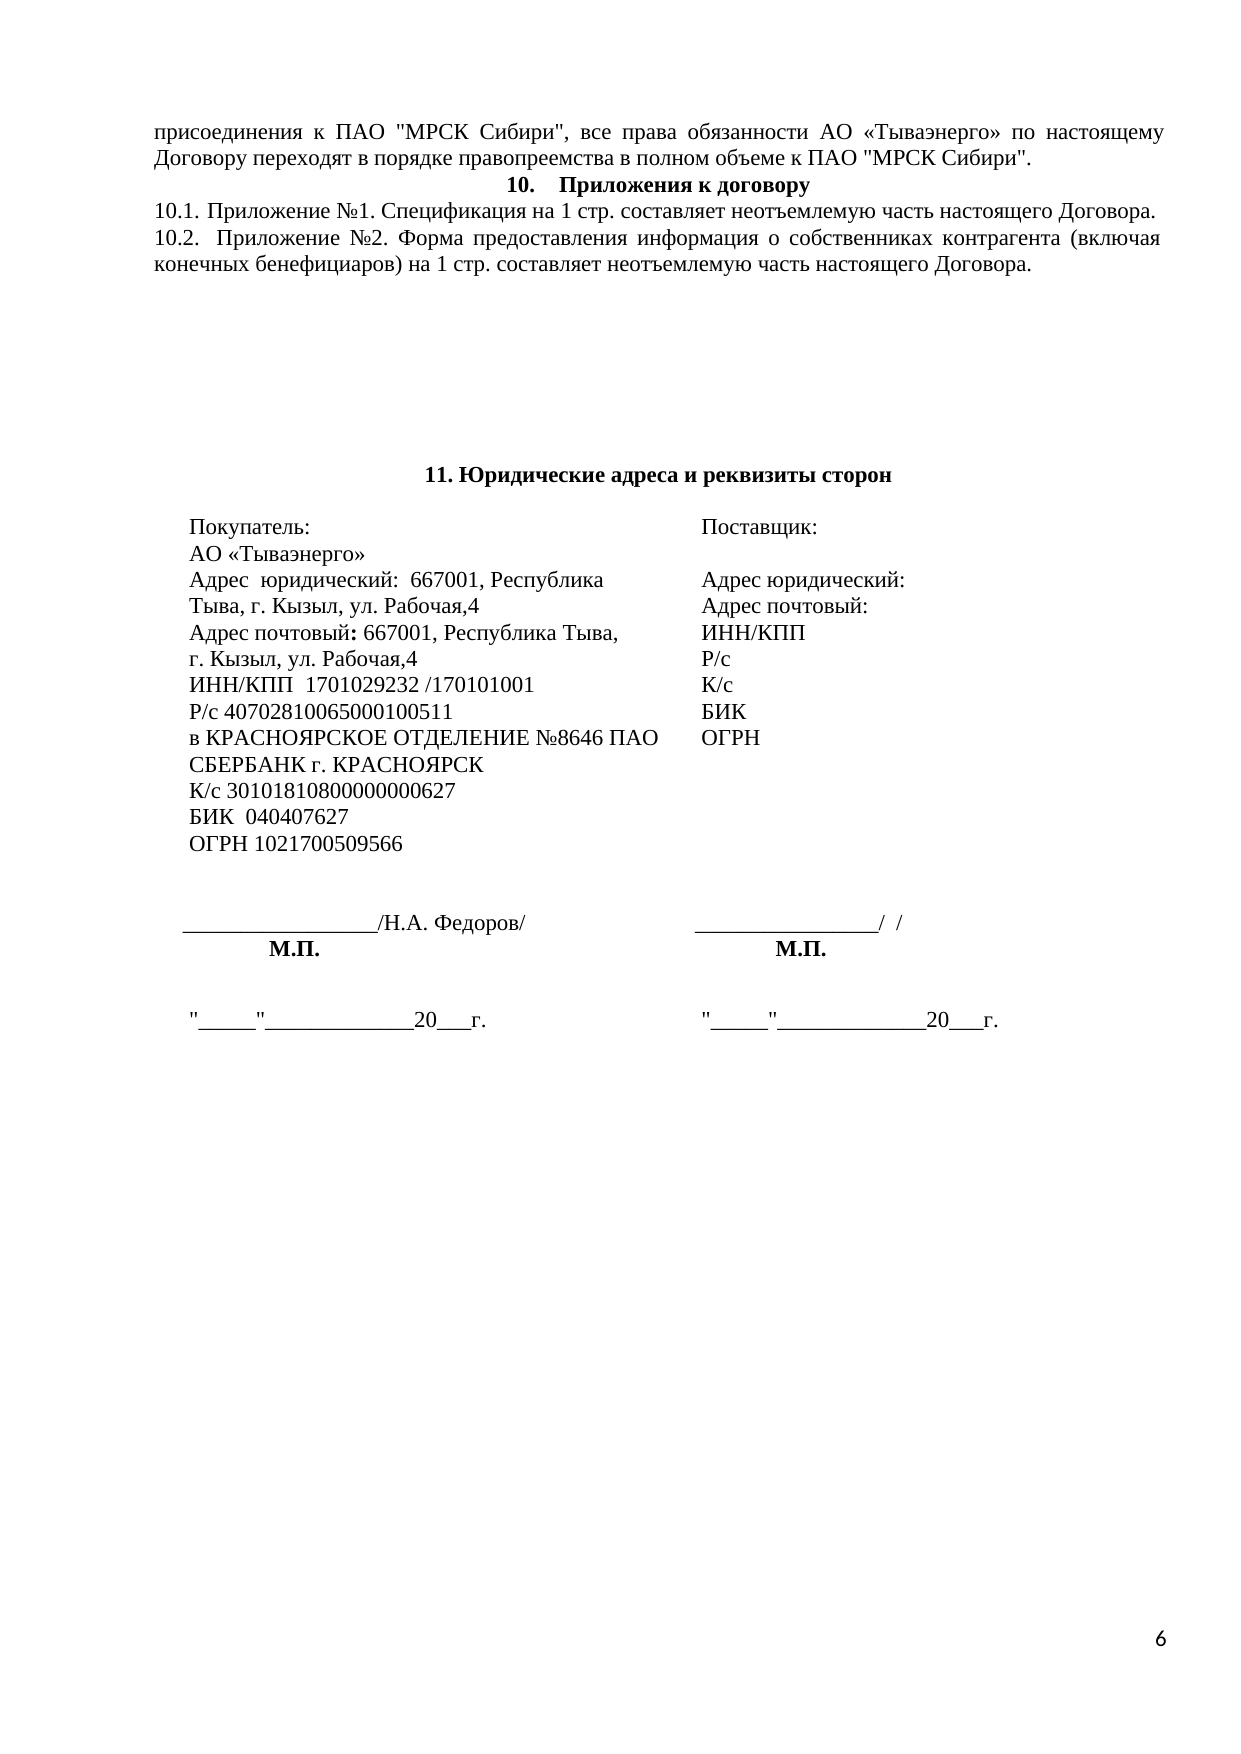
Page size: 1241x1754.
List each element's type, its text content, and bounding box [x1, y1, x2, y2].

text 11. Юридические адреса и реквизиты сторон [154, 461, 1163, 487]
list Приложения к договору [154, 171, 1162, 197]
list Приложение №2. Форма предоставления информация о собственниках контрагента (включая конечных бенефициаров) на 1 стр. составляет неотъемлемую часть настоящего Договора. [154, 223, 1162, 276]
table_header Поставщик: Адрес юридический: Адрес почтовый: ИНН/КПП Р/с К/с БИК ОГРН ________________/ / [684, 487, 1122, 935]
list Приложение №1. Спецификация на 1 стр. составляет неотъемлемую часть настоящего Договора. [154, 197, 1162, 223]
table_cell "_____"_____________20___г. [684, 1006, 1122, 1077]
table_cell М.П. [684, 935, 1122, 1006]
table_cell "_____"_____________20___г. [171, 1006, 684, 1077]
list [154, 118, 1167, 171]
table_cell М.П. [171, 935, 684, 1006]
table_header Покупатель: АО «Тываэнерго» Адрес юридический: 667001, Республика Тыва, г. Кызыл, ул. Рабочая,4 Адрес почтовый: 667001, Республика Тыва, г. Кызыл, ул. Рабочая,4 ИНН/КПП 1701029232 /170101001 Р/с 40702810065000100511 в КРАСНОЯРСКОЕ ОТДЕЛЕНИЕ №8646 ПАО СБЕРБАНК г. КРАСНОЯРСК К/с 30101810800000000627 БИК 040407627 ОГРН 1021700509566 _________________/Н.А. Федоров/ [171, 487, 684, 935]
